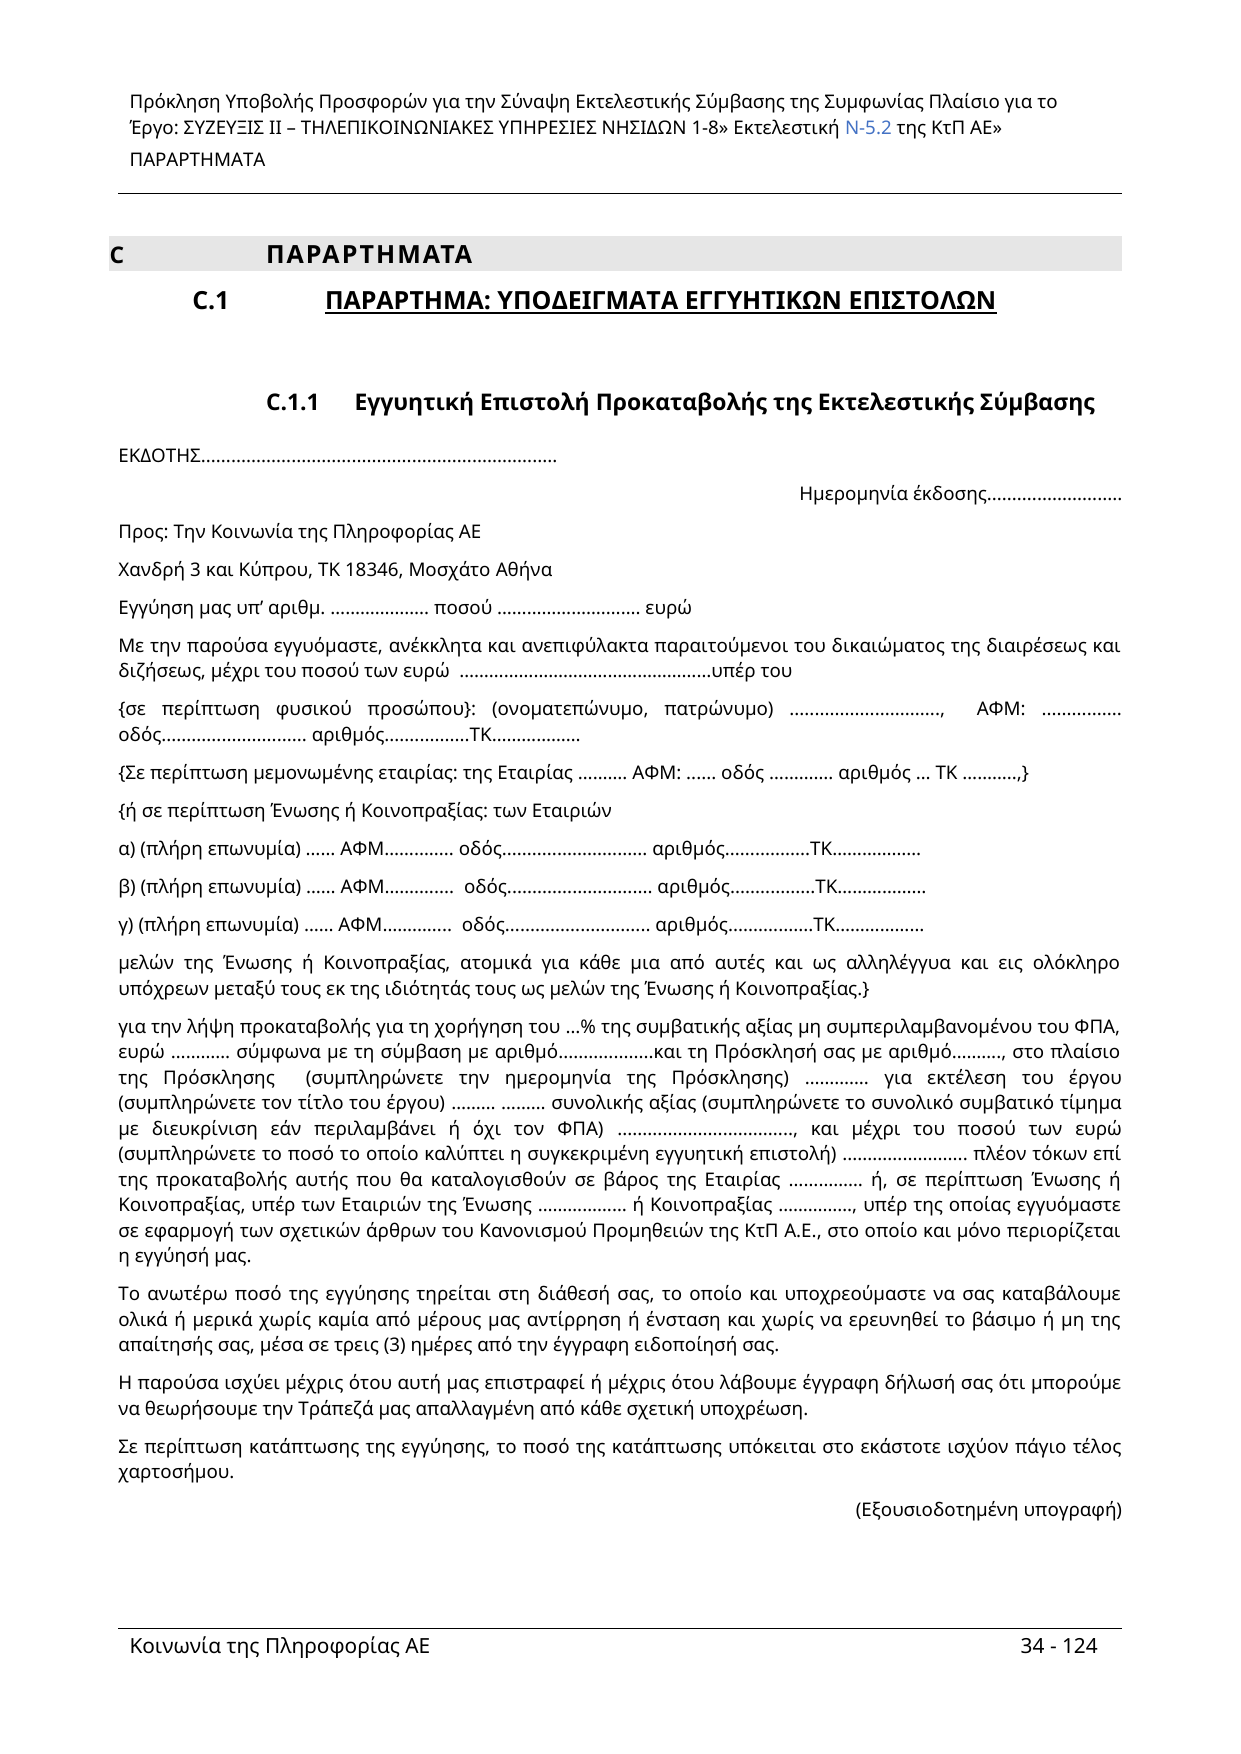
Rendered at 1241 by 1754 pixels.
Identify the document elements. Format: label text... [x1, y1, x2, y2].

text Σε περίπτωση κατάπτωσης της εγγύησης, το ποσό της κατάπτωσης υπόκειται στο εκάστοτε ισχύον πάγιο τέλος χαρτοσήμου. [118, 1433, 1122, 1484]
text μελών της Ένωσης ή Κοινοπραξίας, ατομικά για κάθε μια από αυτές και ως αλληλέγγυα και εις ολόκληρο υπόχρεων μεταξύ τους εκ της ιδιότητάς τους ως μελών της Ένωσης ή Κοινοπραξίας.} [118, 949, 1122, 1000]
text Χανδρή 3 και Κύπρου, ΤΚ 18346, Μοσχάτο Αθήνα [118, 556, 1122, 582]
subtitle ΠΑΡΑΡΤΗΜΑΤΑ [109, 236, 1122, 271]
text (Εξουσιοδοτημένη υπογραφή) [118, 1497, 1122, 1522]
text για την λήψη προκαταβολής για τη χορήγηση του …% της συμβατικής αξίας μη συμπεριλαμβανομένου του ΦΠΑ, ευρώ ………… σύμφωνα με τη σύμβαση με αριθμό...................και τη Πρόσκλησή σας με αριθμό………., στο πλαίσιο της Πρόσκλησης (συμπληρώνετε την ημερομηνία της Πρόσκλησης) …………. για εκτέλεση του έργου (συμπληρώνετε τον τίτλο του έργου) ……… ……… συνολικής αξίας (συμπληρώνετε το συνολικό συμβατικό τίμημα με διευκρίνιση εάν περιλαμβάνει ή όχι τον ΦΠΑ) ..................................., και μέχρι του ποσού των ευρώ (συμπληρώνετε το ποσό το οποίο καλύπτει η συγκεκριμένη εγγυητική επιστολή) ......................... πλέον τόκων επί της προκαταβολής αυτής που θα καταλογισθούν σε βάρος της Εταιρίας …………… ή, σε περίπτωση Ένωσης ή Κοινοπραξίας, υπέρ των Εταιριών της Ένωσης ……………… ή Κοινοπραξίας ……………, υπέρ της οποίας εγγυόμαστε σε εφαρμογή των σχετικών άρθρων του Κανονισμού Προμηθειών της ΚτΠ Α.Ε., στο οποίο και μόνο περιορίζεται η εγγύησή μας. [118, 1013, 1122, 1268]
text Με την παρούσα εγγυόμαστε, ανέκκλητα και ανεπιφύλακτα παραιτούμενοι του δικαιώματος της διαιρέσεως και διζήσεως, μέχρι του ποσού των ευρώ ……………………………………………υπέρ του [118, 632, 1122, 683]
text {Σε περίπτωση μεμονωμένης εταιρίας: της Εταιρίας ………. ΑΦΜ: ...... οδός …………. αριθμός … ΤΚ ………..,} [118, 759, 1122, 785]
text β) (πλήρη επωνυμία) …… ΑΦΜ…….….... οδός............................. αριθμός.................ΤΚ……………… [118, 873, 1122, 899]
text Προς: Την Κοινωνία της Πληροφορίας ΑΕ [118, 518, 1122, 544]
subtitle Εγγυητική Επιστολή Προκαταβολής της Εκτελεστικής Σύμβασης [266, 386, 1122, 417]
text Το ανωτέρω ποσό της εγγύησης τηρείται στη διάθεσή σας, το οποίο και υποχρεούμαστε να σας καταβάλουμε ολικά ή μερικά χωρίς καμία από μέρους μας αντίρρηση ή ένσταση και χωρίς να ερευνηθεί το βάσιμο ή μη της απαίτησής σας, μέσα σε τρεις (3) ημέρες από την έγγραφη ειδοποίησή σας. [118, 1281, 1122, 1357]
text Ημερομηνία έκδοσης........................... [118, 480, 1122, 506]
text ΕΚΔΟΤΗΣ....................................................................... [118, 442, 1122, 468]
subtitle ΠΑΡΑΡΤΗΜΑ: ΥΠΟΔΕΙΓΜΑΤΑ ΕΓΓΥΗΤΙΚΩΝ ΕΠΙΣΤΟΛΩΝ [192, 283, 1122, 317]
text {σε περίπτωση φυσικού προσώπου}: (ονοματεπώνυμο, πατρώνυμο) .............................., ΑΦΜ: ................ οδός............................. αριθμός.................ΤΚ……………… [118, 696, 1122, 747]
text {ή σε περίπτωση Ένωσης ή Κοινοπραξίας: των Εταιριών [118, 797, 1122, 823]
text γ) (πλήρη επωνυμία) …… ΑΦΜ…….….... οδός............................. αριθμός.................ΤΚ……………… [118, 911, 1122, 937]
text α) (πλήρη επωνυμία) …… ΑΦΜ…….….... οδός............................. αριθμός.................ΤΚ……………… [118, 835, 1122, 861]
text Η παρούσα ισχύει μέχρις ότου αυτή μας επιστραφεί ή μέχρις ότου λάβουμε έγγραφη δήλωσή σας ότι μπορούμε να θεωρήσουμε την Τράπεζά μας απαλλαγμένη από κάθε σχετική υποχρέωση. [118, 1370, 1122, 1421]
text Εγγύηση μας υπ’ αριθμ. ……………….. ποσού ………………….……. ευρώ [118, 594, 1122, 620]
